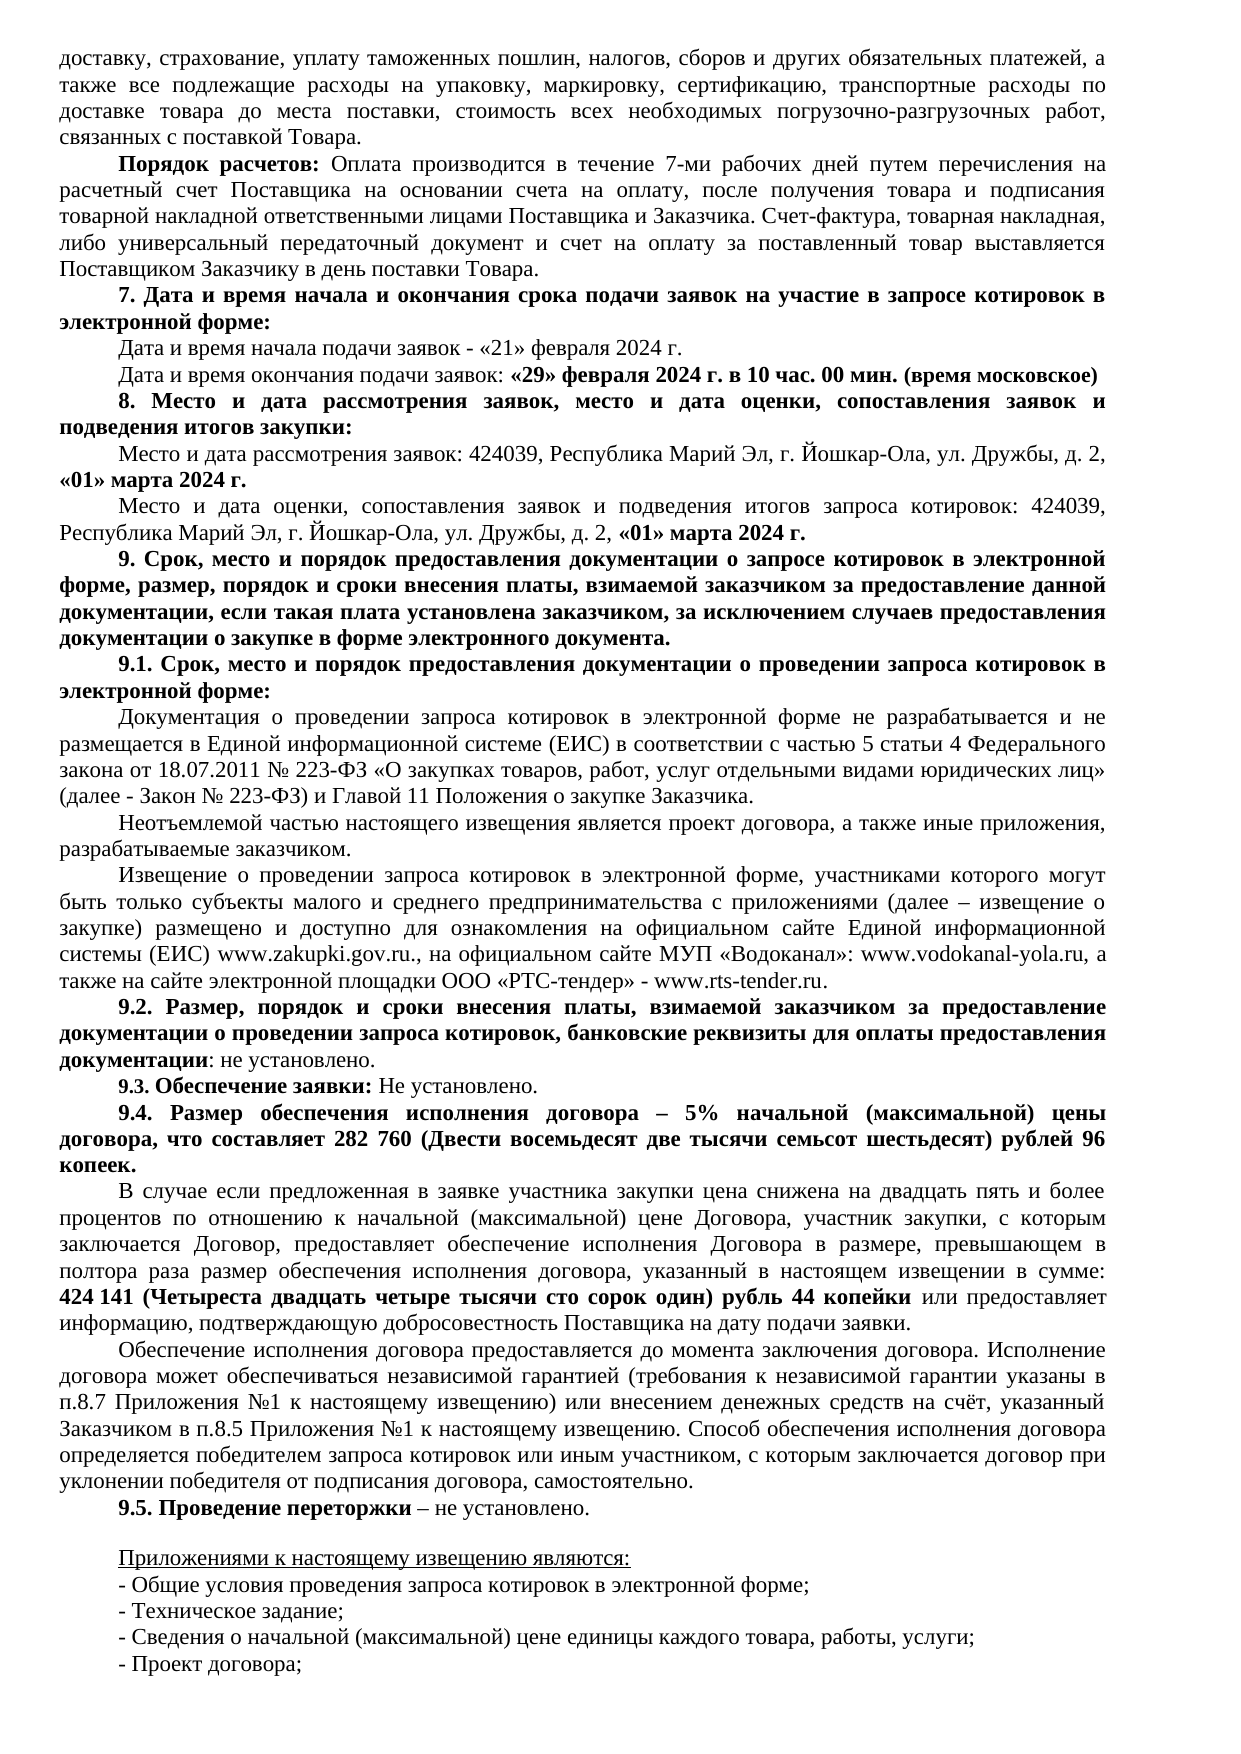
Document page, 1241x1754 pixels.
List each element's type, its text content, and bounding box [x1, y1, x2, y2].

text Место и дата рассмотрения заявок: 424039, Республика Марий Эл, г. Йошкар-Ола, ул. Дружбы, д. 2, «01» марта 2024 г. [59, 440, 1107, 492]
text 9.4. Размер обеспечения исполнения договора – 5% начальной (максимальной) цены договора, что составляет 282 760 (Двести восемьдесят две тысячи семьсот шестьдесят) рублей 96 копеек. [59, 1098, 1107, 1178]
text Порядок расчетов: Оплата производится в течение 7-ми рабочих дней путем перечисления на расчетный счет Поставщика на основании счета на оплату, после получения товара и подписания товарной накладной ответственными лицами Поставщика и Заказчика. Счет-фактура, товарная накладная, либо универсальный передаточный документ и счет на оплату за поставленный товар выставляется Поставщиком Заказчику в день поставки Товара. [59, 150, 1107, 282]
text Неотъемлемой частью настоящего извещения является проект договора, а также иные приложения, разрабатываемые заказчиком. [59, 809, 1107, 861]
text 9.5. Проведение переторжки – не установлено. [59, 1494, 1107, 1520]
text Приложениями к настоящему извещению являются: [59, 1544, 1107, 1571]
text - Проект договора; [59, 1650, 1107, 1676]
text Дата и время окончания подачи заявок: «29» февраля 2024 г. в 10 час. 00 мин. (время московское) [59, 361, 1107, 387]
subtitle 9. Срок, место и порядок предоставления документации о запросе котировок в электронной форме, размер, порядок и сроки внесения платы, взимаемой заказчиком за предоставление данной документации, если такая плата установлена заказчиком, за исключением случаев предоставления документации о закупке в форме электронного документа. [59, 545, 1107, 651]
text 9.3. Обеспечение заявки: Не установлено. [59, 1072, 1107, 1098]
subtitle 9.2. Размер, порядок и сроки внесения платы, взимаемой заказчиком за предоставление документации о проведении запроса котировок, банковские реквизиты для оплаты предоставления документации: не установлено. [59, 993, 1107, 1072]
text Обеспечение исполнения договора предоставляется до момента заключения договора. Исполнение договора может обеспечиваться независимой гарантией (требования к независимой гарантии указаны в п.8.7 Приложения №1 к настоящему извещению) или внесением денежных средств на счёт, указанный Заказчиком в п.8.5 Приложения №1 к настоящему извещению. Способ обеспечения исполнения договора определяется победителем запроса котировок или иным участником, с которым заключается договор при уклонении победителя от подписания договора, самостоятельно. [59, 1336, 1107, 1494]
text 8. Место и дата рассмотрения заявок, место и дата оценки, сопоставления заявок и подведения итогов закупки: [59, 387, 1107, 440]
text - Общие условия проведения запроса котировок в электронной форме; [59, 1571, 1107, 1597]
text Дата и время начала подачи заявок - «21» февраля 2024 г. [59, 334, 1107, 361]
subtitle 9.1. Срок, место и порядок предоставления документации о проведении запроса котировок в электронной форме: [59, 651, 1107, 703]
text Документация о проведении запроса котировок в электронной форме не разрабатывается и не размещается в Единой информационной системе (ЕИС) в соответствии с частью 5 статьи 4 Федерального закона от 18.07.2011 № 223-ФЗ «О закупках товаров, работ, услуг отдельными видами юридических лиц» (далее - Закон № 223-ФЗ) и Главой 11 Положения о закупке Заказчика. [59, 703, 1107, 809]
text - Сведения о начальной (максимальной) цене единицы каждого товара, работы, услуги; [59, 1623, 1107, 1650]
subtitle 7. Дата и время начала и окончания срока подачи заявок на участие в запросе котировок в электронной форме: [59, 282, 1107, 334]
text В случае если предложенная в заявке участника закупки цена снижена на двадцать пять и более процентов по отношению к начальной (максимальной) цене Договора, участник закупки, с которым заключается Договор, предоставляет обеспечение исполнения Договора в размере, превышающем в полтора раза размер обеспечения исполнения договора, указанный в настоящем извещении в сумме: 424 141 (Четыреста двадцать четыре тысячи сто сорок один) рубль 44 копейки или предоставляет информацию, подтверждающую добросовестность Поставщика на дату подачи заявки. [59, 1178, 1107, 1336]
text Место и дата оценки, сопоставления заявок и подведения итогов запроса котировок: 424039, Республика Марий Эл, г. Йошкар-Ола, ул. Дружбы, д. 2, «01» марта 2024 г. [59, 492, 1107, 545]
text Извещение о проведении запроса котировок в электронной форме, участниками которого могут быть только субъекты малого и среднего предпринимательства с приложениями (далее – извещение о закупке) размещено и доступно для ознакомления на официальном сайте Единой информационной системы (ЕИС) www.zakupki.gov.ru., на официальном сайте МУП «Водоканал»: www.vodokanal-yola.ru, а также на сайте электронной площадки ООО «РТС-тендер» - www.rts-tender.ru. [59, 861, 1107, 993]
text - Техническое задание; [59, 1597, 1107, 1623]
